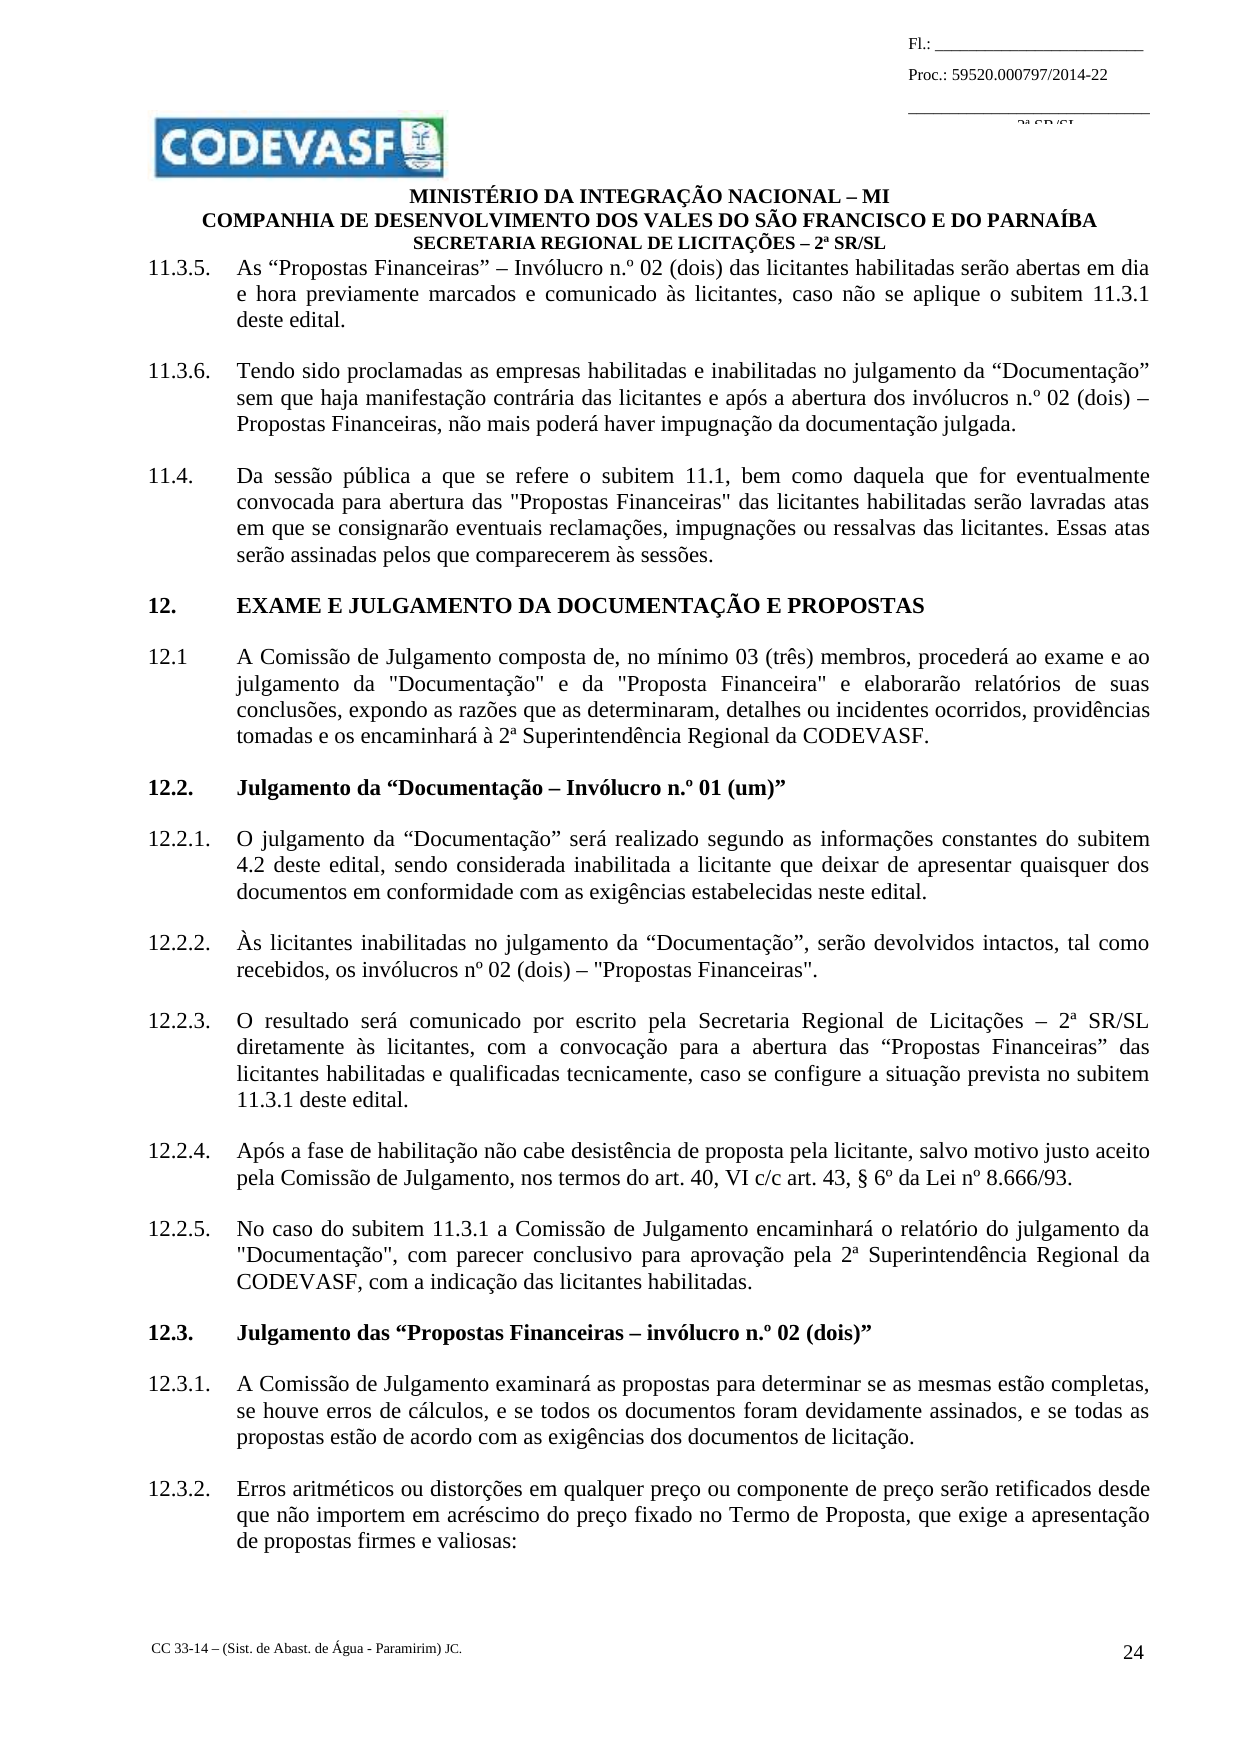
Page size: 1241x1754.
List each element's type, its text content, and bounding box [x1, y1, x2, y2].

list Erros aritméticos ou distorções em qualquer preço ou componente de preço serão retificados desde que não importem em acréscimo do preço fixado no Termo de Proposta, que exige a apresentação de propostas firmes e valiosas: [148, 1474, 1152, 1554]
list As “Propostas Financeiras” – Invólucro n.º 02 (dois) das licitantes habilitadas serão abertas em dia e hora previamente marcados e comunicado às licitantes, caso não se aplique o subitem 11.3.1 deste edital. [148, 253, 1152, 333]
list O resultado será comunicado por escrito pela Secretaria Regional de Licitações – 2ª SR/SL diretamente às licitantes, com a convocação para a abertura das “Propostas Financeiras” das licitantes habilitadas e qualificadas tecnicamente, caso se configure a situação prevista no subitem 11.3.1 deste edital. [148, 1007, 1152, 1112]
list Tendo sido proclamadas as empresas habilitadas e inabilitadas no julgamento da “Documentação” sem que haja manifestação contrária das licitantes e após a abertura dos invólucros n.º 02 (dois) – Propostas Financeiras, não mais poderá haver impugnação da documentação julgada. [148, 358, 1152, 437]
list A Comissão de Julgamento composta de, no mínimo 03 (três) membros, procederá ao exame e ao julgamento da "Documentação" e da "Proposta Financeira" e elaborarão relatórios de suas conclusões, expondo as razões que as determinaram, detalhes ou incidentes ocorridos, providências tomadas e os encaminhará à 2ª Superintendência Regional da CODEVASF. [148, 643, 1152, 749]
picture [147, 110, 450, 184]
list O julgamento da “Documentação” será realizado segundo as informações constantes do subitem 4.2 deste edital, sendo considerada inabilitada a licitante que deixar de apresentar quaisquer dos documentos em conformidade com as exigências estabelecidas neste edital. [148, 825, 1152, 904]
list Julgamento das “Propostas Financeiras – invólucro n.º 02 (dois)” [148, 1319, 1152, 1346]
list Julgamento da “Documentação – Invólucro n.º 01 (um)” [148, 774, 1152, 800]
list EXAME E JULGAMENTO DA DOCUMENTAÇÃO E PROPOSTAS [148, 592, 1152, 618]
list Após a fase de habilitação não cabe desistência de proposta pela licitante, salvo motivo justo aceito pela Comissão de Julgamento, nos termos do art. 40, VI c/c art. 43, § 6º da Lei nº 8.666/93. [148, 1137, 1152, 1190]
list Às licitantes inabilitadas no julgamento da “Documentação”, serão devolvidos intactos, tal como recebidos, os invólucros nº 02 (dois) – "Propostas Financeiras". [148, 929, 1152, 982]
list Da sessão pública a que se refere o subitem 11.1, bem como daquela que for eventualmente convocada para abertura das "Propostas Financeiras" das licitantes habilitadas serão lavradas atas em que se consignarão eventuais reclamações, impugnações ou ressalvas das licitantes. Essas atas serão assinadas pelos que comparecerem às sessões. [148, 462, 1152, 567]
list A Comissão de Julgamento examinará as propostas para determinar se as mesmas estão completas, se houve erros de cálculos, e se todos os documentos foram devidamente assinados, e se todas as propostas estão de acordo com as exigências dos documentos de licitação. [148, 1371, 1152, 1449]
list No caso do subitem 11.3.1 a Comissão de Julgamento encaminhará o relatório do julgamento da "Documentação", com parecer conclusivo para aprovação pela 2ª Superintendência Regional da CODEVASF, com a indicação das licitantes habilitadas. [148, 1215, 1152, 1294]
